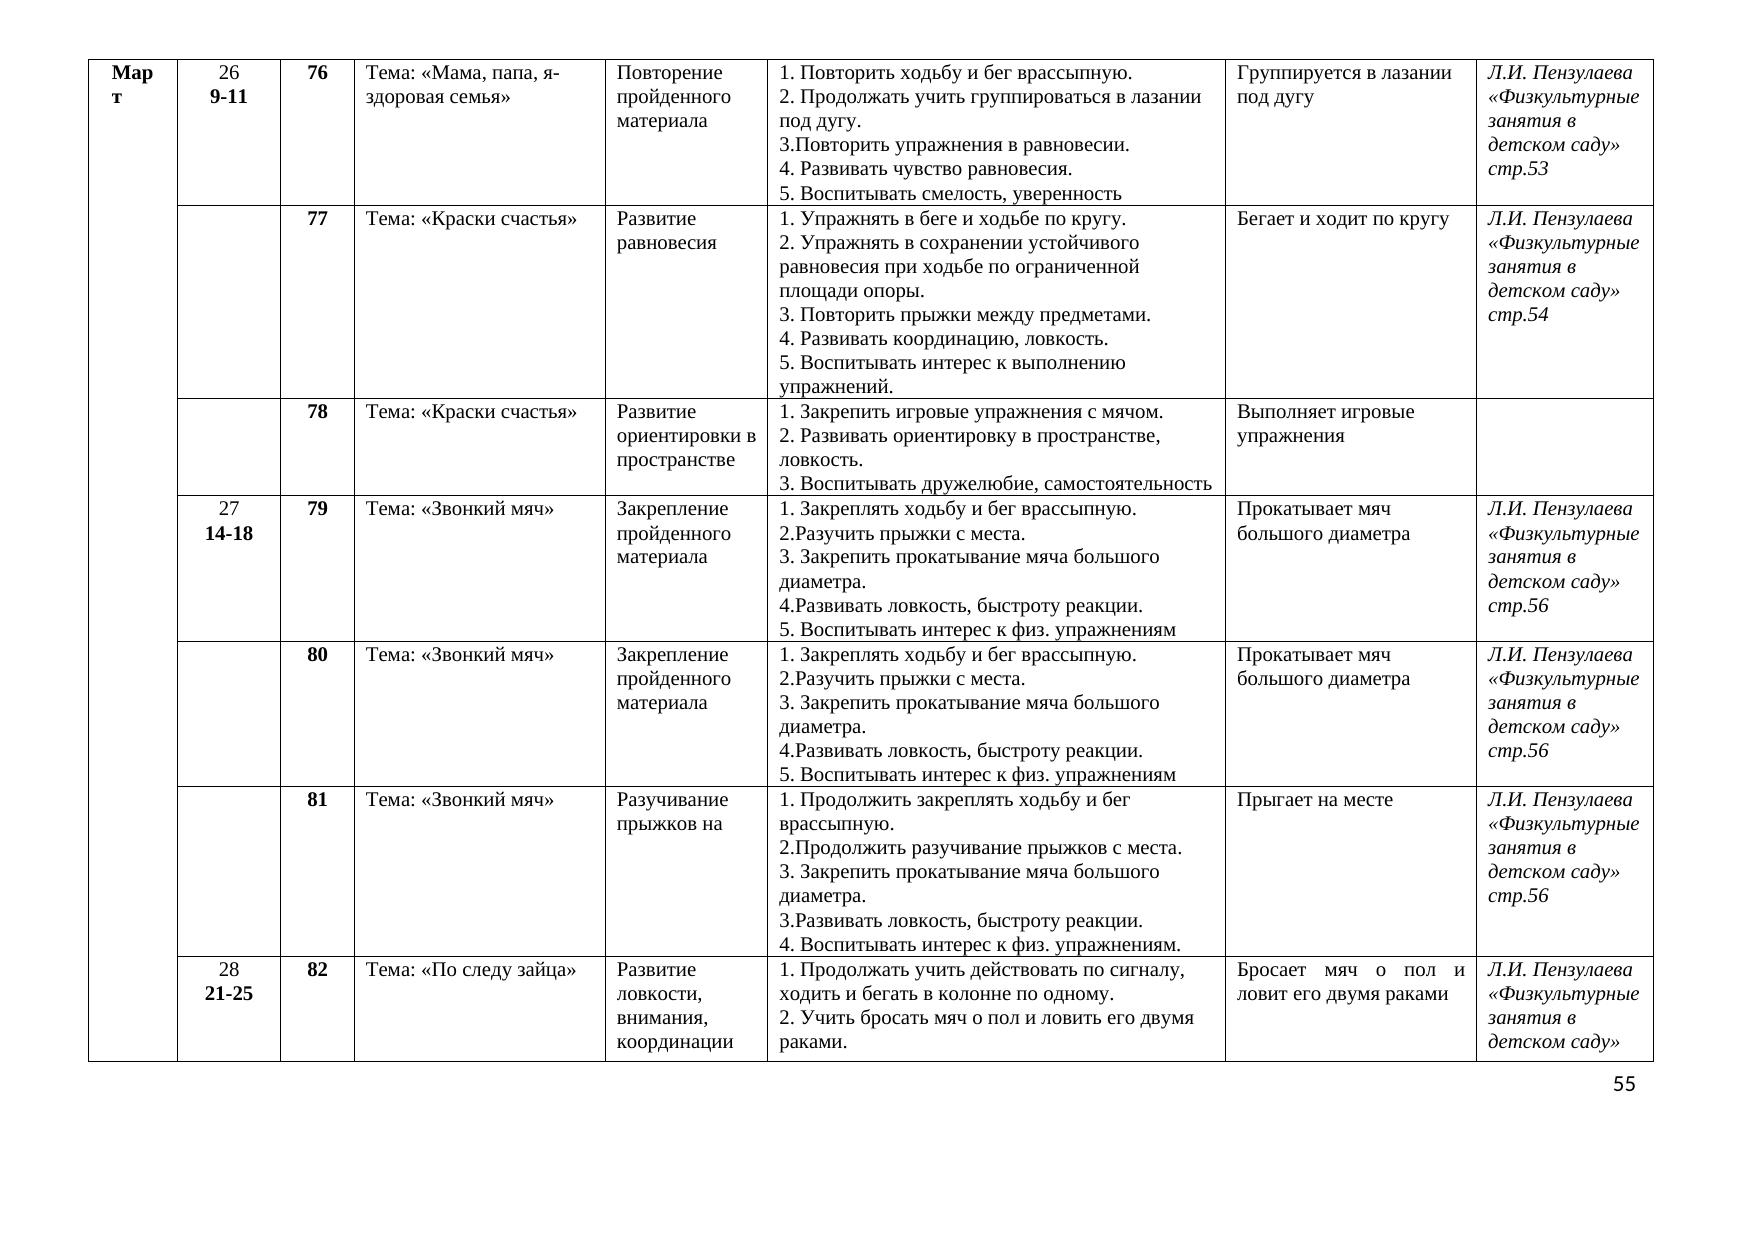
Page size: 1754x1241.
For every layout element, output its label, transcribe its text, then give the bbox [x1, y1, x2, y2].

table_cell [178, 206, 280, 398]
table_cell Л.И. Пензулаева «Физкультурные занятия в детском саду» стр.56 [1477, 787, 1653, 956]
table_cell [1226, 60, 1476, 204]
table_cell 78 [281, 399, 354, 495]
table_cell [355, 957, 605, 1061]
table_cell Разучивание прыжков на [606, 787, 767, 956]
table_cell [1477, 957, 1653, 1061]
table_cell 28 21-25 [178, 957, 280, 1061]
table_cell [768, 60, 1225, 204]
table_cell Тема: «Звонкий мяч» [355, 787, 605, 956]
table_cell Бегает и ходит по кругу [1226, 206, 1476, 398]
table_cell 81 [281, 787, 354, 956]
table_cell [1477, 60, 1653, 204]
table_cell 82 [281, 957, 354, 1061]
table_cell [1477, 399, 1653, 495]
table_cell Прокатывает мяч большого диаметра [1226, 496, 1476, 641]
table_cell Л.И. Пензулаева «Физкультурные занятия в детском саду» стр.56 [1477, 496, 1653, 641]
table_cell 76 [281, 60, 354, 204]
table_cell 1. Закреплять ходьбу и бег врассыпную. 2.Разучить прыжки с места. 3. Закрепить прокатывание мяча большого диаметра. 4.Развивать ловкость, быстроту реакции. 5. Воспитывать интерес к физ. упражнениям [768, 642, 1225, 786]
table_cell 79 [281, 496, 354, 641]
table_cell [606, 60, 767, 204]
table_cell 26 9-11 [178, 60, 280, 204]
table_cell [1226, 957, 1476, 1061]
table_cell Тема: «Краски счастья» [355, 399, 605, 495]
table_cell [178, 399, 280, 495]
table_cell Развитие ориентировки в пространстве [606, 399, 767, 495]
table_cell Тема: «Звонкий мяч» [355, 496, 605, 641]
table_cell 1. Закреплять ходьбу и бег врассыпную. 2.Разучить прыжки с места. 3. Закрепить прокатывание мяча большого диаметра. 4.Развивать ловкость, быстроту реакции. 5. Воспитывать интерес к физ. упражнениям [768, 496, 1225, 641]
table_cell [768, 957, 1225, 1061]
table_cell [178, 787, 280, 956]
table_cell 80 [281, 642, 354, 786]
table_cell [178, 642, 280, 786]
table_cell Л.И. Пензулаева «Физкультурные занятия в детском саду» стр.54 [1477, 206, 1653, 398]
table_cell 27 14-18 [178, 496, 280, 641]
table_cell 1. Продолжить закреплять ходьбу и бег врассыпную. 2.Продолжить разучивание прыжков с места. 3. Закрепить прокатывание мяча большого диаметра. 3.Развивать ловкость, быстроту реакции. 4. Воспитывать интерес к физ. упражнениям. [768, 787, 1225, 956]
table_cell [355, 60, 605, 204]
table_cell Выполняет игровые упражнения [1226, 399, 1476, 495]
table_cell Прокатывает мяч большого диаметра [1226, 642, 1476, 786]
table_cell Развитие равновесия [606, 206, 767, 398]
table_cell Закрепление пройденного материала [606, 642, 767, 786]
table_cell Тема: «Звонкий мяч» [355, 642, 605, 786]
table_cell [606, 957, 767, 1061]
table_cell 1. Закрепить игровые упражнения с мячом. 2. Развивать ориентировку в пространстве, ловкость. 3. Воспитывать дружелюбие, самостоятельность [768, 399, 1225, 495]
table_cell Тема: «Краски счастья» [355, 206, 605, 398]
table_cell 1. Упражнять в беге и ходьбе по кругу. 2. Упражнять в сохранении устойчивого равновесия при ходьбе по ограниченной площади опоры. 3. Повторить прыжки между предметами. 4. Развивать координацию, ловкость. 5. Воспитывать интерес к выполнению упражнений. [768, 206, 1225, 398]
table_cell Прыгает на месте [1226, 787, 1476, 956]
table_cell Л.И. Пензулаева «Физкультурные занятия в детском саду» стр.56 [1477, 642, 1653, 786]
table_cell Закрепление пройденного материала [606, 496, 767, 641]
table_cell 77 [281, 206, 354, 398]
